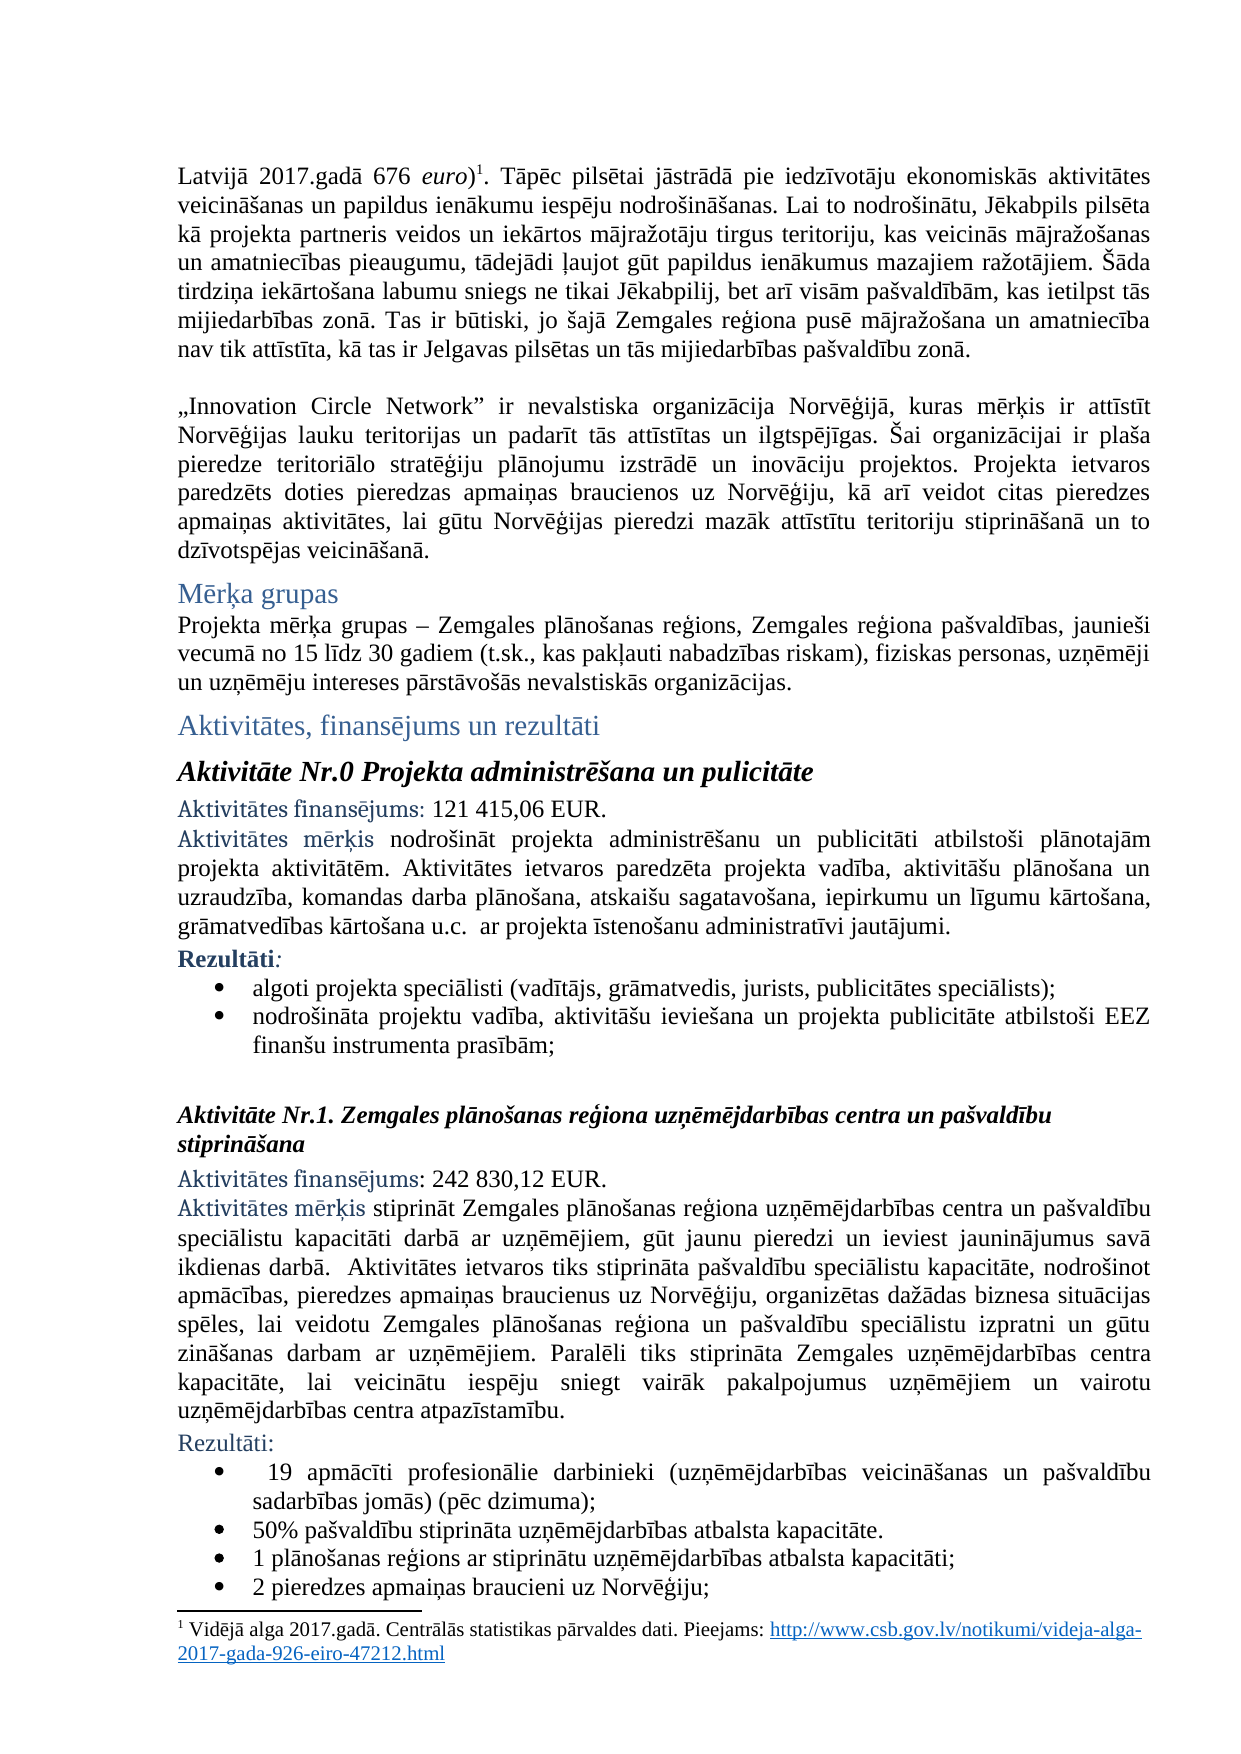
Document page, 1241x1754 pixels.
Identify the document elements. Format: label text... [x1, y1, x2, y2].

list nodrošināta projektu vadība, aktivitāšu ieviešana un projekta publicitāte atbilstoši EEZ finanšu instrumenta prasībām; [215, 1001, 1152, 1059]
list 50% pašvaldību stiprināta uzņēmējdarbības atbalsta kapacitāte. [215, 1515, 1152, 1543]
list 1 plānošanas reģions ar stiprinātu uzņēmējdarbības atbalsta kapacitāti; [215, 1543, 1152, 1572]
text Aktivitātes finansējums: 242 830,12 EUR. [177, 1164, 1152, 1193]
text Aktivitātes finansējums: 121 415,06 EUR. [177, 794, 1152, 824]
text „Innovation Circle Network” ir nevalstiska organizācija Norvēģijā, kuras mērķis ir attīstīt Norvēģijas lauku teritorijas un padarīt tās attīstītas un ilgtspējīgas. Šai organizācijai ir plaša pieredze teritoriālo stratēģiju plānojumu izstrādē un inovāciju projektos. Projekta ietvaros paredzēts doties pieredzas apmaiņas braucienos uz Norvēģiju, kā arī veidot citas pieredzes apmaiņas aktivitātes, lai gūtu Norvēģijas pieredzi mazāk attīstītu teritoriju stiprināšanā un to dzīvotspējas veicināšanā. [177, 391, 1152, 564]
subtitle Aktivitāte Nr.0 Projekta administrēšana un pulicitāte [177, 754, 1152, 788]
subtitle Mērķa grupas [177, 576, 1152, 610]
list 2 pieredzes apmaiņas braucieni uz Norvēģiju; [215, 1572, 1152, 1601]
subtitle Aktivitātes, finansējums un rezultāti [177, 708, 1152, 742]
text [177, 161, 1152, 362]
subtitle Aktivitāte Nr.1. Zemgales plānošanas reģiona uzņēmējdarbības centra un pašvaldību stiprināšana [177, 1100, 1152, 1158]
subtitle Rezultāti: [177, 1428, 1152, 1457]
text Projekta mērķa grupas – Zemgales plānošanas reģions, Zemgales reģiona pašvaldības, jaunieši vecumā no 15 līdz 30 gadiem (t.sk., kas pakļauti nabadzības riskam), fiziskas personas, uzņēmēji un uzņēmēju intereses pārstāvošās nevalstiskās organizācijas. [177, 610, 1152, 696]
text Aktivitātes mērķis stiprināt Zemgales plānošanas reģiona uzņēmējdarbības centra un pašvaldību speciālistu kapacitāti darbā ar uzņēmējiem, gūt jaunu pieredzi un ieviest jauninājumus savā ikdienas darbā. Aktivitātes ietvaros tiks stiprināta pašvaldību speciālistu kapacitāte, nodrošinot apmācības, pieredzes apmaiņas braucienus uz Norvēģiju, organizētas dažādas biznesa situācijas spēles, lai veidotu Zemgales plānošanas reģiona un pašvaldību speciālistu izpratni un gūtu zināšanas darbam ar uzņēmējiem. Paralēli tiks stiprināta Zemgales uzņēmējdarbības centra kapacitāte, lai veicinātu iespēju sniegt vairāk pakalpojumus uzņēmējiem un vairotu uzņēmējdarbības centra atpazīstamību. [177, 1193, 1152, 1424]
subtitle Rezultāti: [177, 944, 1152, 973]
text Aktivitātes mērķis nodrošināt projekta administrēšanu un publicitāti atbilstoši plānotajām projekta aktivitātēm. Aktivitātes ietvaros paredzēta projekta vadība, aktivitāšu plānošana un uzraudzība, komandas darba plānošana, atskaišu sagatavošana, iepirkumu un līgumu kārtošana, grāmatvedības kārtošana u.c. ar projekta īstenošanu administratīvi jautājumi. [177, 824, 1152, 940]
list 19 apmācīti profesionālie darbinieki (uzņēmējdarbības veicināšanas un pašvaldību sadarbības jomās) (pēc dzimuma); [215, 1457, 1152, 1515]
list algoti projekta speciālisti (vadītājs, grāmatvedis, jurists, publicitātes speciālists); [215, 973, 1152, 1001]
